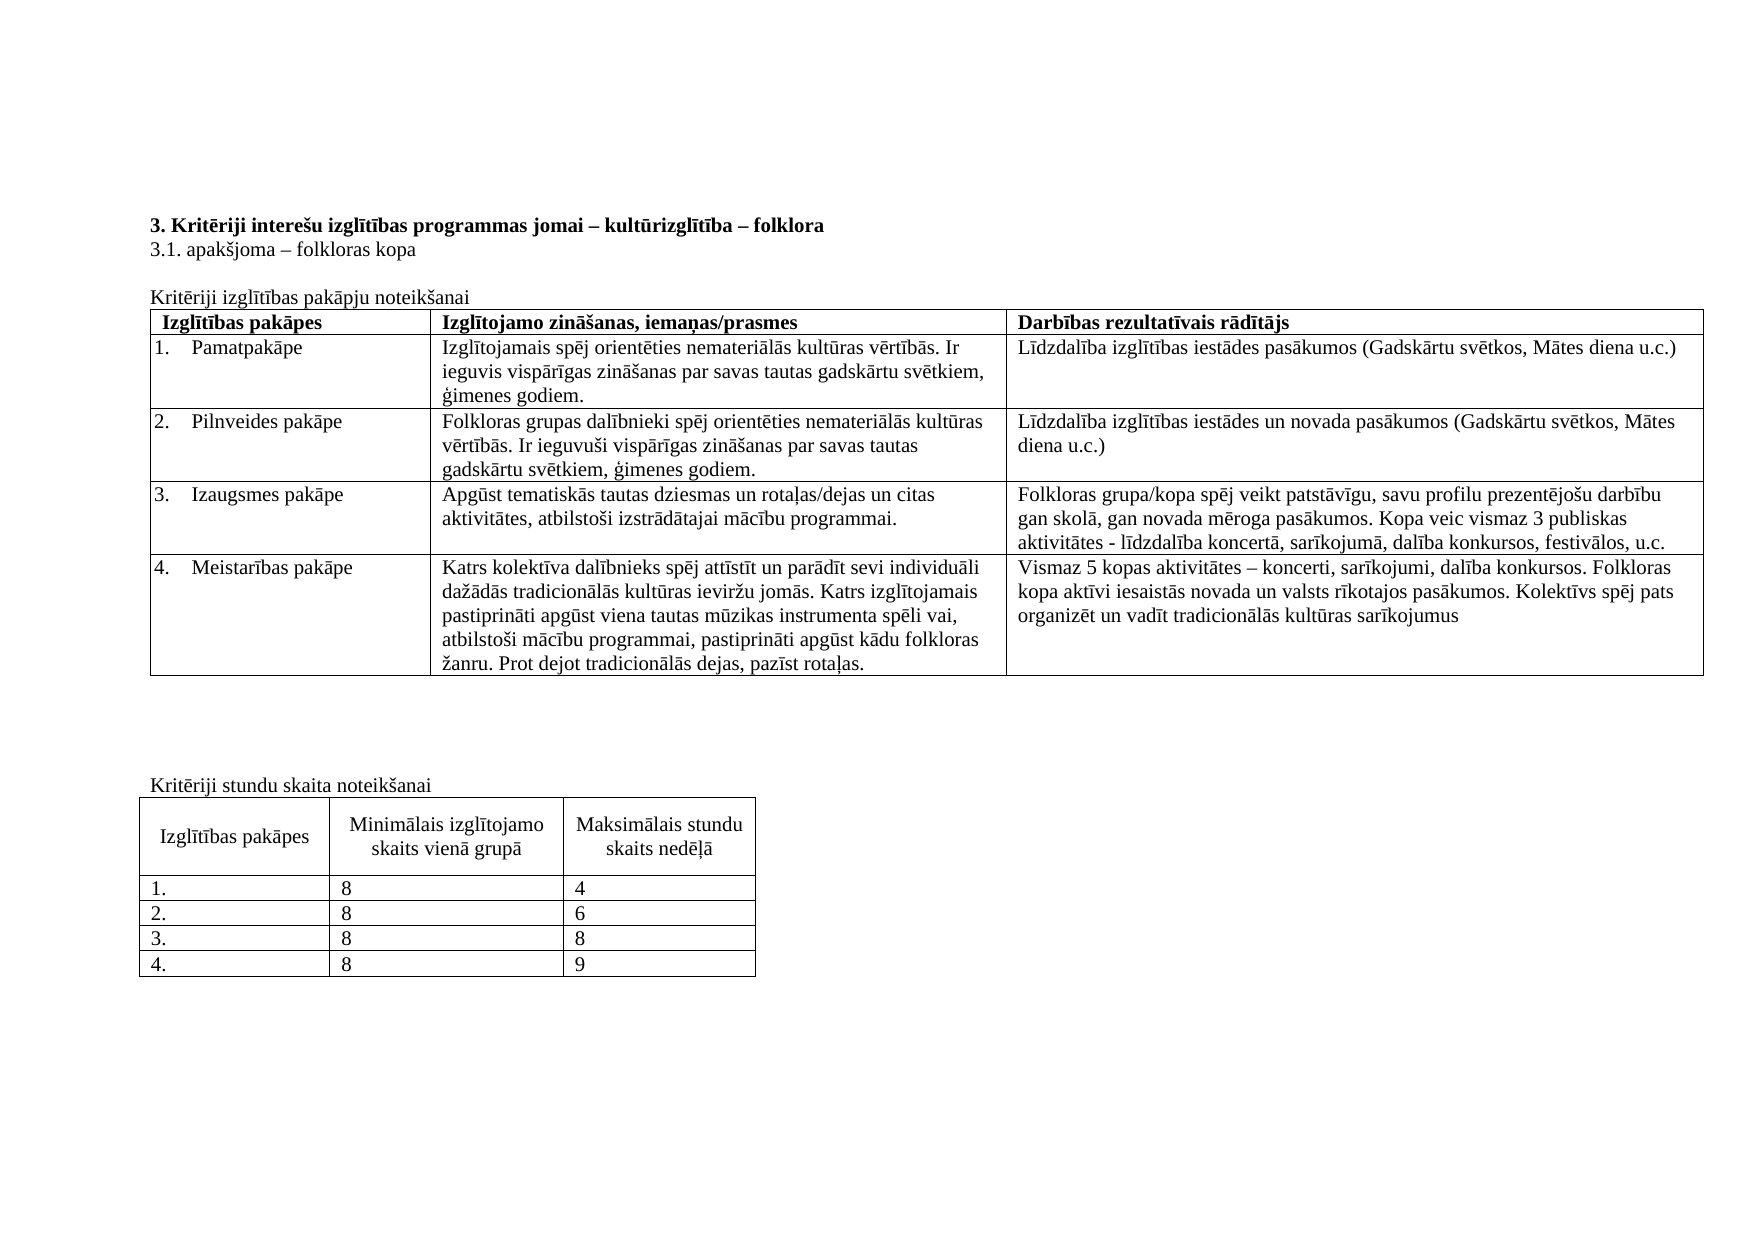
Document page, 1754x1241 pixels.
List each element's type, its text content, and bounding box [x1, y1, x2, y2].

table_cell Pilnveides pakāpe [151, 409, 430, 481]
table_header Maksimālais stundu skaits nedēļā [564, 798, 755, 875]
table_cell Izglītojamais spēj orientēties nemateriālās kultūras vērtībās. Ir ieguvis vispārīgas zināšanas par savas tautas gadskārtu svētkiem, ģimenes godiem. [431, 335, 1006, 407]
table_header Minimālais izglītojamo skaits vienā grupā [330, 798, 563, 875]
table_header Izglītojamo zināšanas, iemaņas/prasmes [431, 310, 1006, 334]
table_cell 8 [330, 951, 563, 976]
table_cell Katrs kolektīva dalībnieks spēj attīstīt un parādīt sevi individuāli dažādās tradicionālās kultūras ieviržu jomās. Katrs izglītojamais pastiprināti apgūst viena tautas mūzikas instrumenta spēli vai, atbilstoši mācību programmai, pastiprināti apgūst kādu folkloras žanru. Prot dejot tradicionālās dejas, pazīst rotaļas. [431, 555, 1006, 675]
table_cell 3. [140, 926, 329, 950]
table_cell Izaugsmes pakāpe [151, 482, 430, 554]
table_cell Līdzdalība izglītības iestādes pasākumos (Gadskārtu svētkos, Mātes diena u.c.) [1007, 335, 1703, 407]
table_cell Meistarības pakāpe [151, 555, 430, 675]
table_cell 8 [564, 926, 755, 950]
table_header Izglītības pakāpes [140, 798, 329, 875]
table_cell Vismaz 5 kopas aktivitātes – koncerti, sarīkojumi, dalība konkursos. Folkloras kopa aktīvi iesaistās novada un valsts rīkotajos pasākumos. Kolektīvs spēj pats organizēt un vadīt tradicionālās kultūras sarīkojumus [1007, 555, 1703, 675]
text 3. Kritēriji interešu izglītības programmas jomai – kultūrizglītība – folklora [150, 213, 1604, 237]
table_cell Līdzdalība izglītības iestādes un novada pasākumos (Gadskārtu svētkos, Mātes diena u.c.) [1007, 409, 1703, 481]
table_cell Folkloras grupas dalībnieki spēj orientēties nemateriālās kultūras vērtībās. Ir ieguvuši vispārīgas zināšanas par savas tautas gadskārtu svētkiem, ģimenes godiem. [431, 409, 1006, 481]
table_header Darbības rezultatīvais rādītājs [1007, 310, 1703, 334]
table_cell 4. [140, 951, 329, 976]
table_cell Pamatpakāpe [151, 335, 430, 407]
table_cell 8 [330, 876, 563, 900]
text Kritēriji izglītības pakāpju noteikšanai [150, 285, 1604, 309]
table_cell 9 [564, 951, 755, 976]
table_cell 1. [140, 876, 329, 900]
table_cell 8 [330, 926, 563, 950]
text Kritēriji stundu skaita noteikšanai [150, 773, 1604, 797]
table_cell Apgūst tematiskās tautas dziesmas un rotaļas/dejas un citas aktivitātes, atbilstoši izstrādātajai mācību programmai. [431, 482, 1006, 554]
table_header Izglītības pakāpes [151, 310, 430, 334]
table_cell 4 [564, 876, 755, 900]
text 3.1. apakšjoma – folkloras kopa [150, 237, 1604, 261]
table_cell Folkloras grupa/kopa spēj veikt patstāvīgu, savu profilu prezentējošu darbību gan skolā, gan novada mēroga pasākumos. Kopa veic vismaz 3 publiskas aktivitātes - līdzdalība koncertā, sarīkojumā, dalība konkursos, festivālos, u.c. [1007, 482, 1703, 554]
table_cell 6 [564, 901, 755, 925]
table_cell 8 [330, 901, 563, 925]
table_cell 2. [140, 901, 329, 925]
